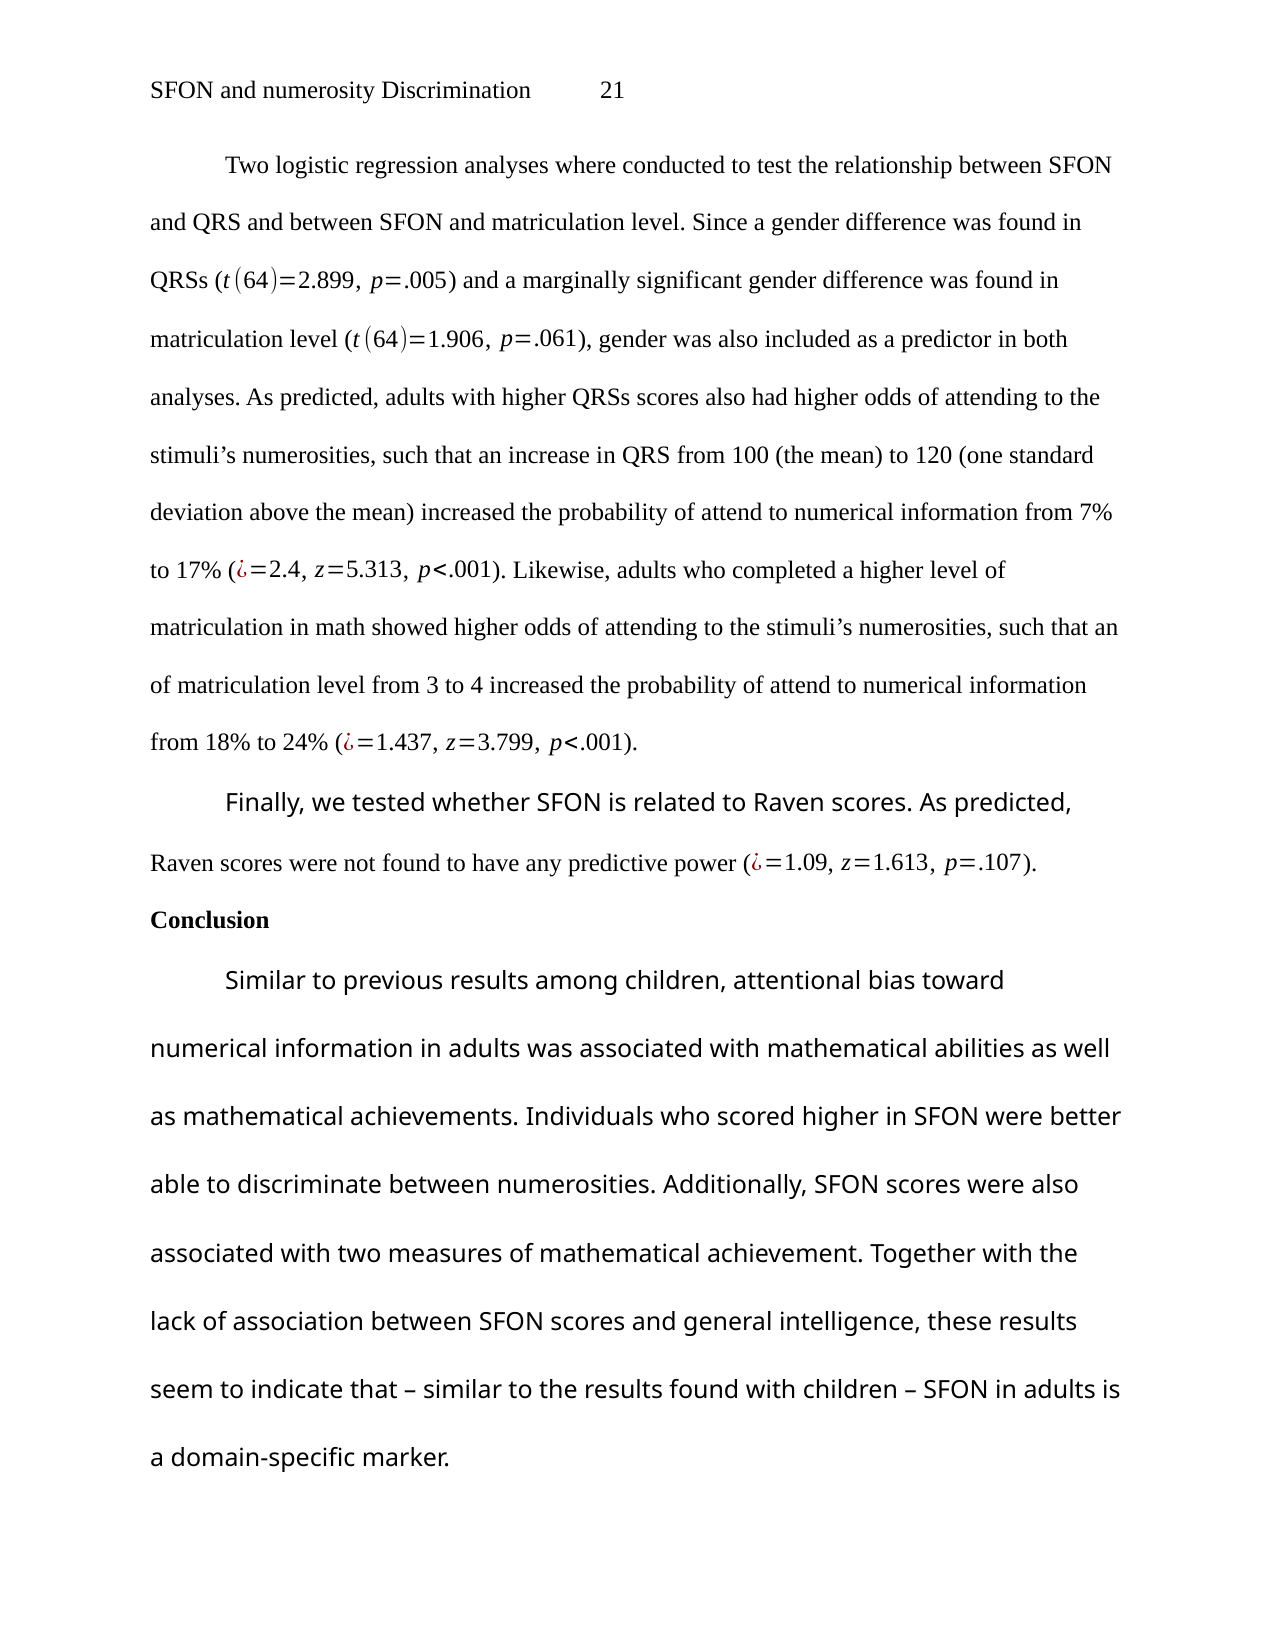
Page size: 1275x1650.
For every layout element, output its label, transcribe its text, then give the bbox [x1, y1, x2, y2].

text Two logistic regression analyses where conducted to test the relationship between SFON and QRS and between SFON and matriculation level. Since a gender difference was found in QRSs (, ) and a marginally significant gender difference was found in matriculation level (, ), gender was also included as a predictor in both analyses. As predicted, adults with higher QRSs scores also had higher odds of attending to the stimuli’s numerosities, such that an increase in QRS from 100 (the mean) to 120 (one standard deviation above the mean) increased the probability of attend to numerical information from 7% to 17% (, , ). Likewise, adults who completed a higher level of matriculation in math showed higher odds of attending to the stimuli’s numerosities, such that an of matriculation level from 3 to 4 increased the probability of attend to numerical information from 18% to 24% (, , ). [150, 150, 1125, 756]
text Similar to previous results among children, attentional bias toward numerical information in adults was associated with mathematical abilities as well as mathematical achievements. Individuals who scored higher in SFON were better able to discriminate between numerosities. Additionally, SFON scores were also associated with two measures of mathematical achievement. Together with the lack of association between SFON scores and general intelligence, these results seem to indicate that – similar to the results found with children – SFON in adults is a domain-specific marker. [150, 963, 1125, 1474]
text Finally, we tested whether SFON is related to Raven scores. As predicted, Raven scores were not found to have any predictive power (, , ). [150, 785, 1125, 877]
subtitle Conclusion [150, 905, 1125, 934]
